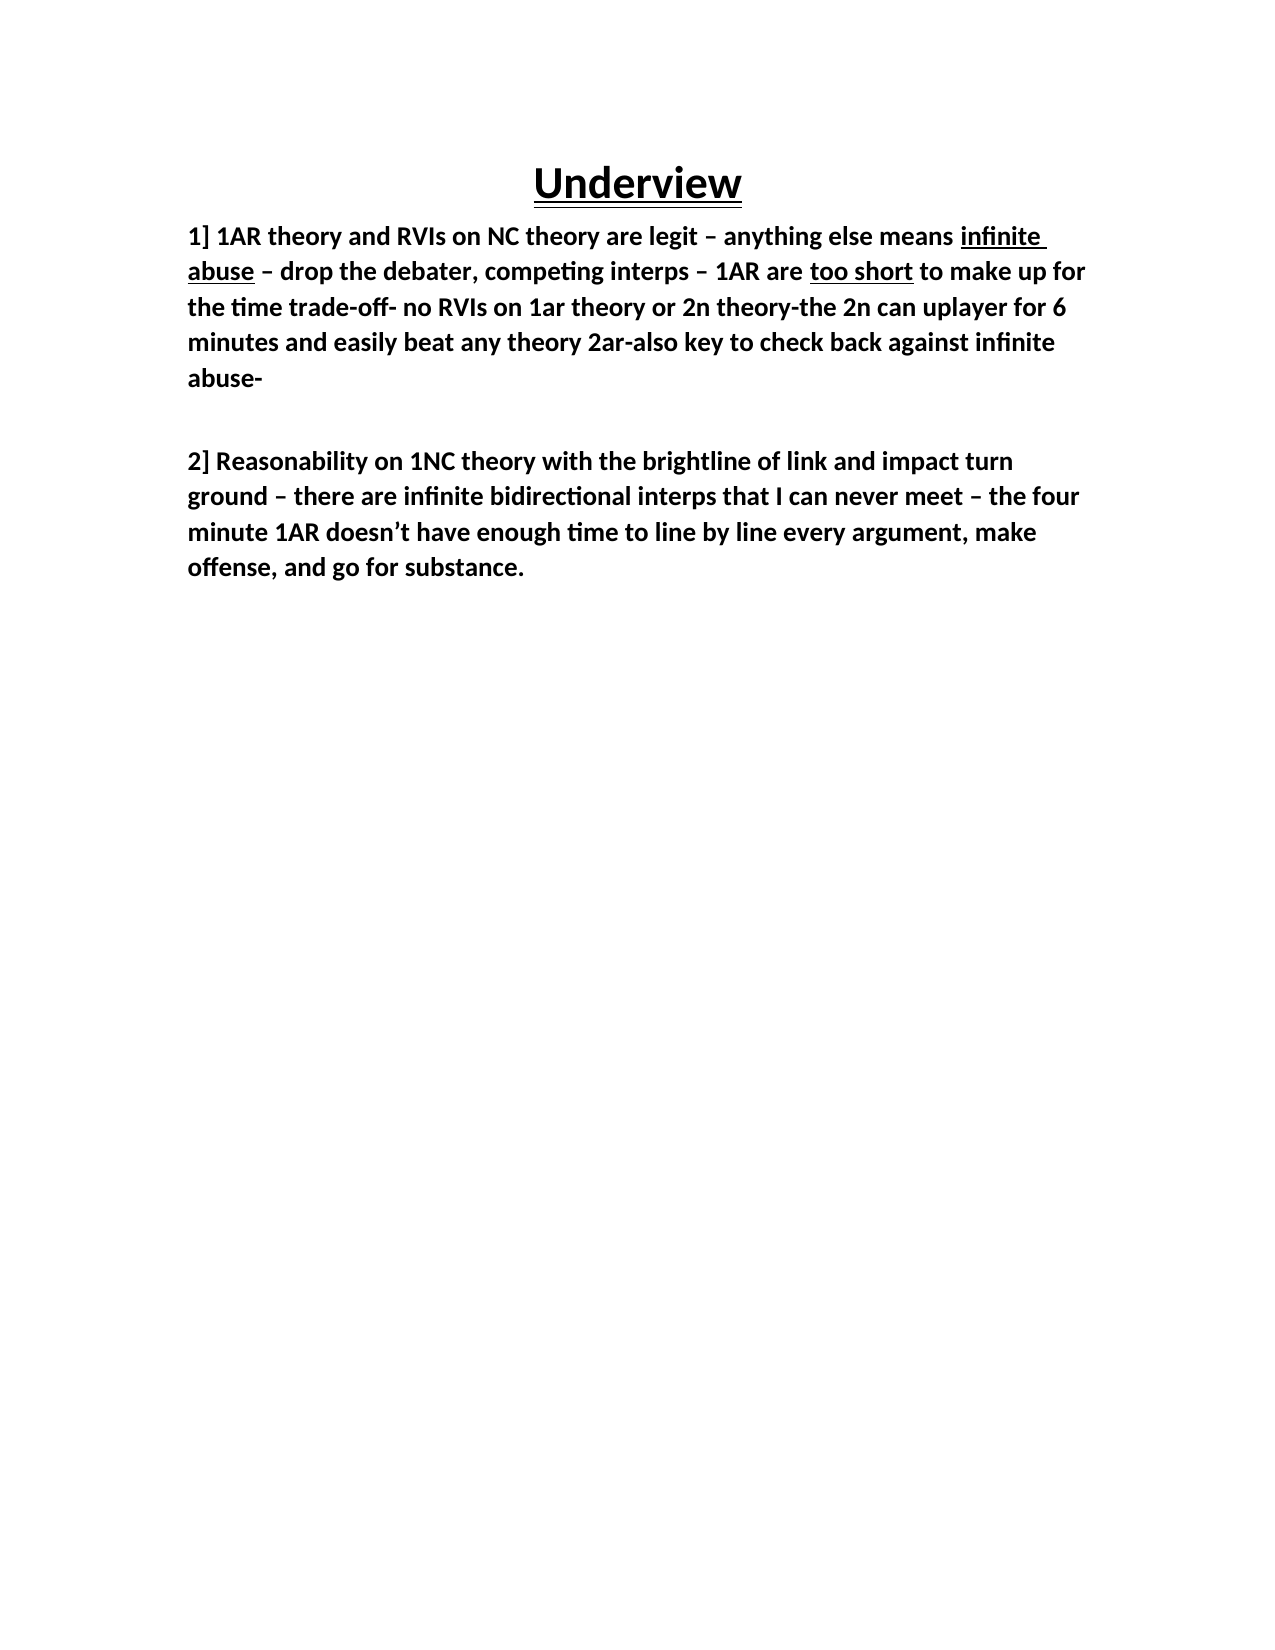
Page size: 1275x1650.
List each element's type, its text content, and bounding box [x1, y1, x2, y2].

subtitle 2] Reasonability on 1NC theory with the brightline of link and impact turn ground – there are infinite bidirectional interps that I can never meet – the four minute 1AR doesn’t have enough time to line by line every argument, make offense, and go for substance. [187, 444, 1087, 583]
subtitle Underview [187, 154, 1087, 210]
subtitle 1] 1AR theory and RVIs on NC theory are legit – anything else means infinite abuse – drop the debater, competing interps – 1AR are too short to make up for the time trade-off- no RVIs on 1ar theory or 2n theory-the 2n can uplayer for 6 minutes and easily beat any theory 2ar-also key to check back against infinite abuse- [187, 219, 1087, 394]
